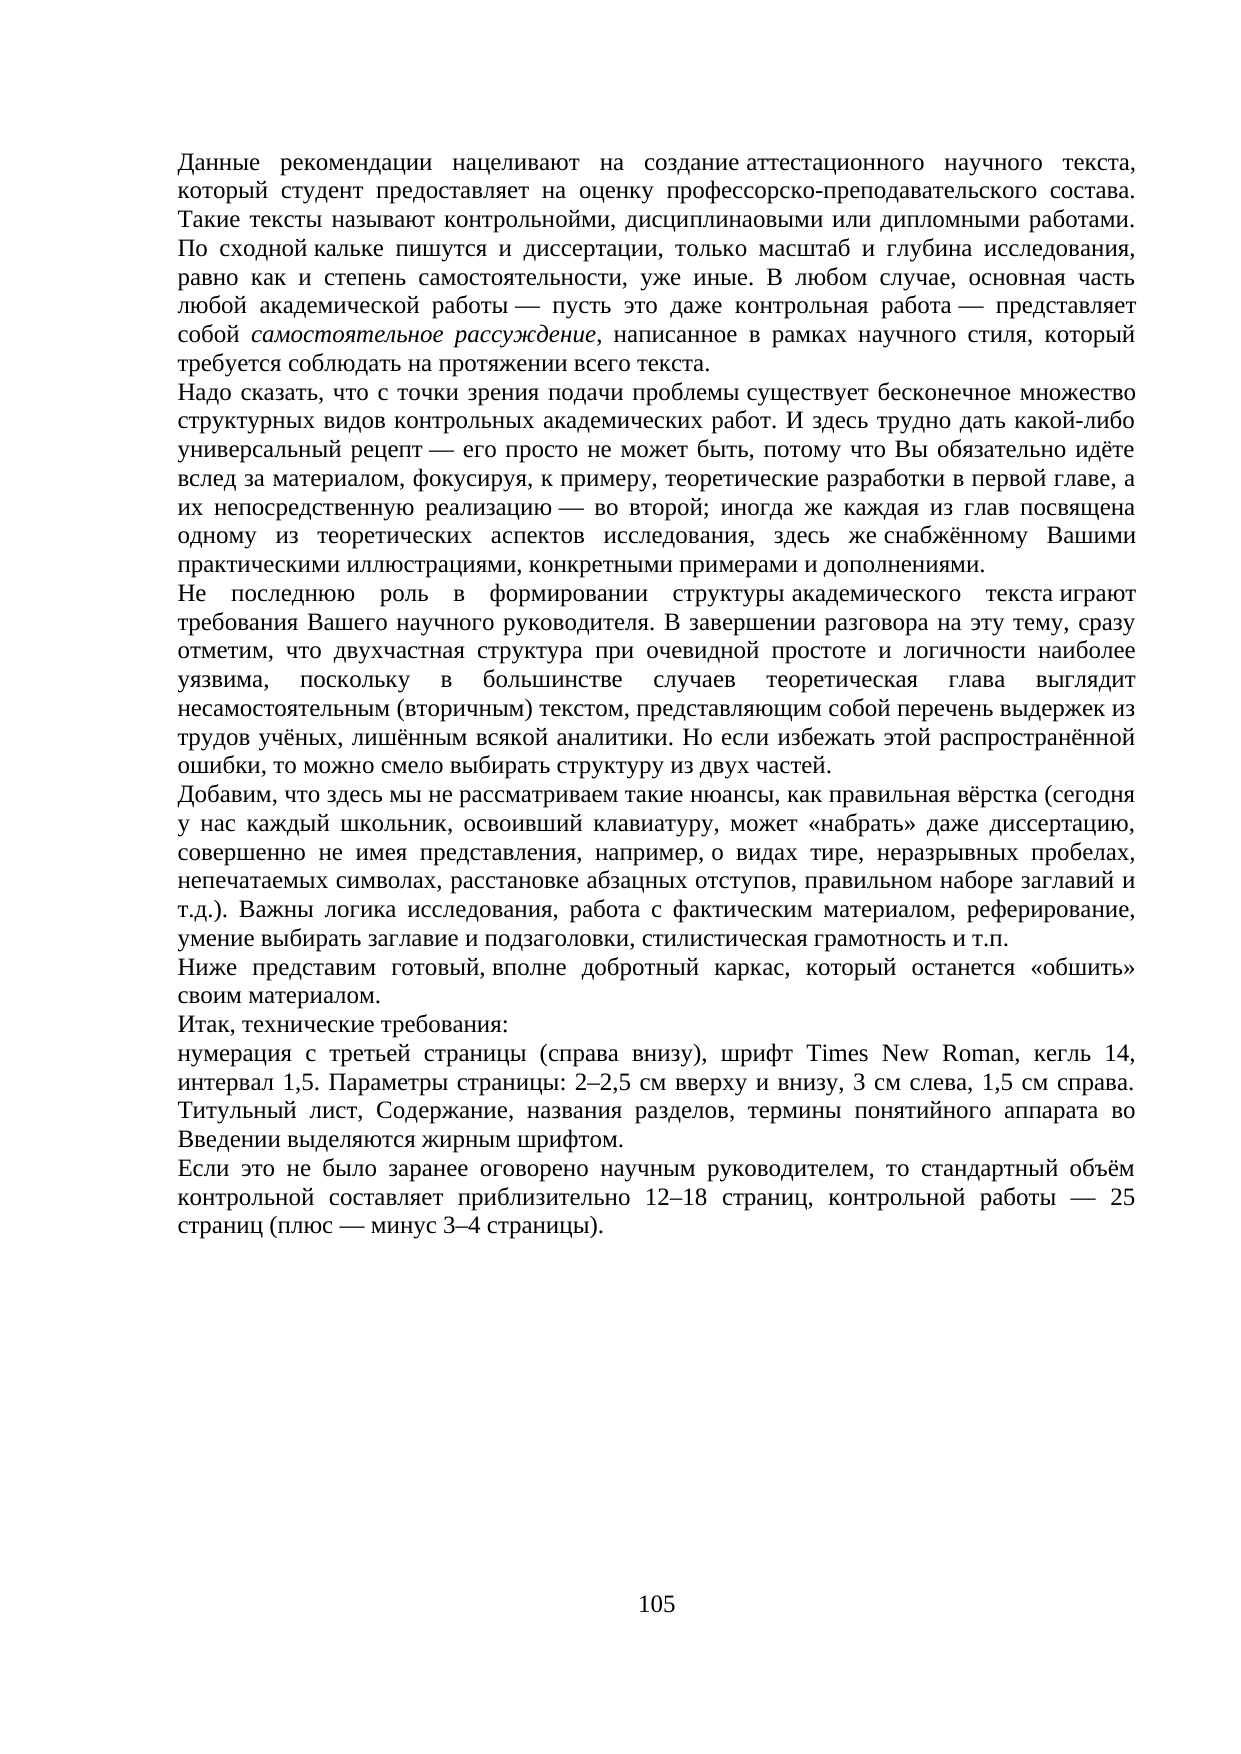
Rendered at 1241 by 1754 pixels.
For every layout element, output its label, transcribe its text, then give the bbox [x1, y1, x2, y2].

text Надо сказать, что с точки зрения подачи проблемы существует бесконечное множество структурных видов контрольных академических работ. И здесь трудно дать какой-либо универсальный рецепт — его просто не может быть, потому что Вы обязательно идёте вслед за материалом, фокусируя, к примеру, теоретические разработки в первой главе, а их непосредственную реализацию — во второй; иногда же каждая из глав посвящена одному из теоретических аспектов исследования, здесь же снабжённому Вашими практическими иллюстрациями, конкретными примерами и дополнениями. [177, 377, 1136, 578]
text Итак, технические требования: [177, 1009, 1136, 1038]
text Данные рекомендации нацеливают на создание аттестационного научного текста, который студент предоставляет на оценку профессорско-преподавательского состава. Такие тексты называют контрольнойми, дисциплинаовыми или дипломными работами. По сходной кальке пишутся и диссертации, только масштаб и глубина исследования, равно как и степень самостоятельности, уже иные. В любом случае, основная часть любой академической работы — пусть это даже контрольная работа — представляет собой самостоятельное рассуждение, написанное в рамках научного стиля, который требуется соблюдать на протяжении всего текста. [177, 147, 1136, 377]
text Если это не было заранее оговорено научным руководителем, то стандартный объём контрольной составляет приблизительно 12–18 страниц, контрольной работы — 25 страниц (плюс — минус 3–4 страницы). [177, 1153, 1136, 1239]
text Добавим, что здесь мы не рассматриваем такие нюансы, как правильная вёрстка (сегодня у нас каждый школьник, освоивший клавиатуру, может «набрать» даже диссертацию, совершенно не имея представления, например, о видах тире, неразрывных пробелах, непечатаемых символах, расстановке абзацных отступов, правильном наборе заглавий и т.д.). Важны логика исследования, работа с фактическим материалом, реферирование, умение выбирать заглавие и подзаголовки, стилистическая грамотность и т.п. [177, 779, 1136, 952]
text Ниже представим готовый, вполне добротный каркас, который останется «обшить» своим материалом. [177, 952, 1136, 1009]
text Не последнюю роль в формировании структуры академического текста играют требования Вашего научного руководителя. В завершении разговора на эту тему, сразу отметим, что двухчастная структура при очевидной простоте и логичности наиболее уязвима, поскольку в большинстве случаев теоретическая глава выглядит несамостоятельным (вторичным) текстом, представляющим собой перечень выдержек из трудов учёных, лишённым всякой аналитики. Но если избежать этой распространённой ошибки, то можно смело выбирать структуру из двух частей. [177, 578, 1136, 779]
text нумерация с третьей страницы (справа внизу), шрифт Times New Roman, кегль 14, интервал 1,5. Параметры страницы: 2–2,5 см вверху и внизу, 3 см слева, 1,5 см справа. Титульный лист, Содержание, названия разделов, термины понятийного аппарата во Введении выделяются жирным шрифтом. [177, 1038, 1136, 1153]
